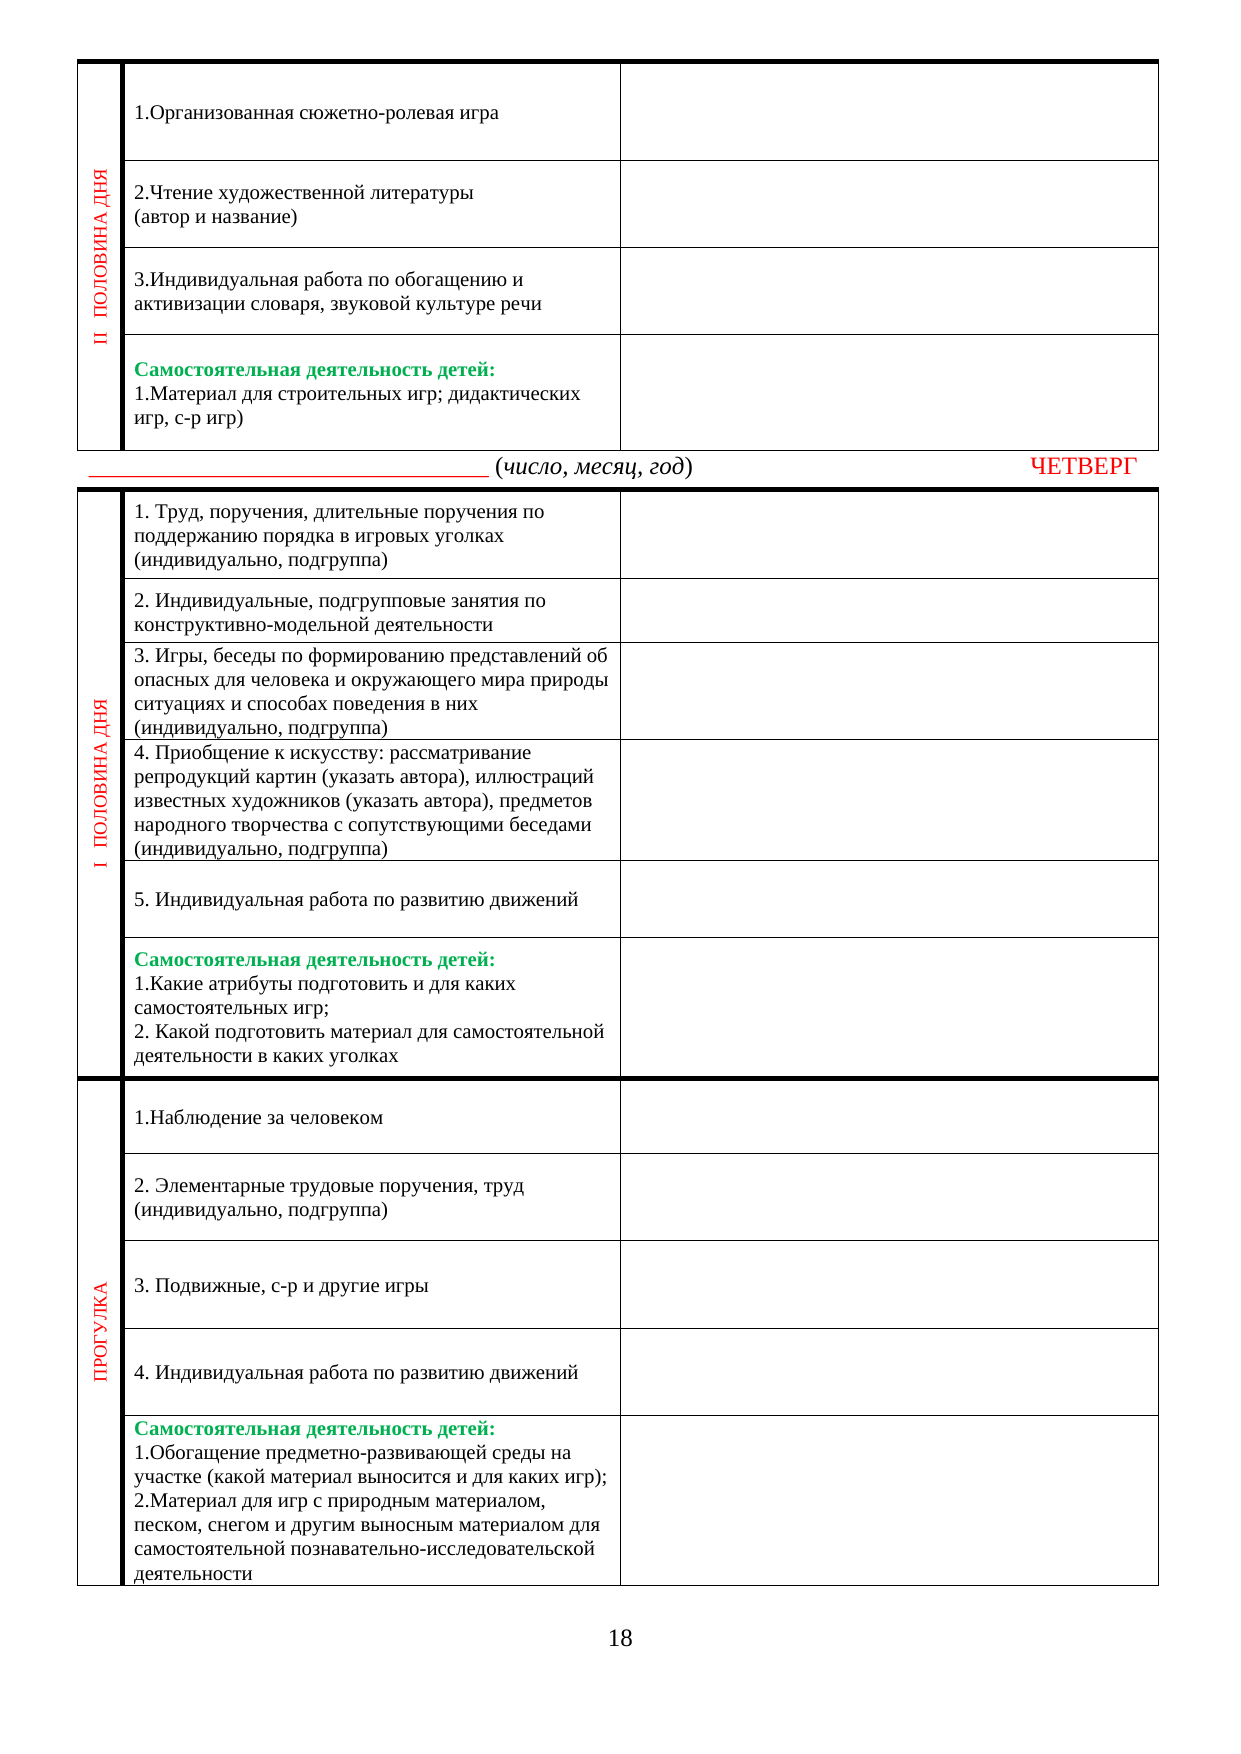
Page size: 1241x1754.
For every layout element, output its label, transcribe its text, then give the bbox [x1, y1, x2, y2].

table_cell [621, 1241, 1158, 1328]
table_cell II ПОЛОВИНА ДНЯ [78, 64, 120, 450]
table_cell 2.Чтение художественной литературы (автор и название) [125, 161, 620, 247]
table_cell [621, 1329, 1158, 1415]
table_cell [621, 1154, 1158, 1240]
table_cell [621, 740, 1158, 860]
table_cell [621, 64, 1158, 159]
table_cell [621, 579, 1158, 642]
table_cell [621, 248, 1158, 334]
table_cell 5. Индивидуальная работа по развитию движений [125, 861, 620, 937]
table_cell [621, 643, 1158, 739]
table_cell 2. Элементарные трудовые поручения, труд (индивидуально, подгруппа) [125, 1154, 620, 1240]
table_cell 1.Наблюдение за человеком [125, 1081, 620, 1153]
table_cell ПРОГУЛКА [78, 1081, 120, 1584]
table_header [621, 492, 1158, 578]
table_header I ПОЛОВИНА ДНЯ [78, 492, 120, 1076]
table_cell 3.Индивидуальная работа по обогащению и активизации словаря, звуковой культуре речи [125, 248, 620, 334]
table_cell 4. Приобщение к искусству: рассматривание репродукций картин (указать автора), иллюстраций известных художников (указать автора), предметов народного творчества с сопутствующими беседами (индивидуально, подгруппа) [125, 740, 620, 860]
table_header 1. Труд, поручения, длительные поручения по поддержанию порядка в игровых уголках (индивидуально, подгруппа) [125, 492, 620, 578]
table_cell [621, 335, 1158, 450]
table_cell [621, 861, 1158, 937]
table_cell Самостоятельная деятельность детей: 1.Обогащение предметно-развивающей среды на участке (какой материал выносится и для каких игр); 2.Материал для игр с природным материалом, песком, снегом и другим выносным материалом для самостоятельной познавательно-исследовательской деятельности [125, 1416, 620, 1584]
table_cell Самостоятельная деятельность детей: 1.Материал для строительных игр; дидактических игр, с-р игр) [125, 335, 620, 450]
table_cell 4. Индивидуальная работа по развитию движений [125, 1329, 620, 1415]
table_cell 3. Игры, беседы по формированию представлений об опасных для человека и окружающего мира природы ситуациях и способах поведения в них (индивидуально, подгруппа) [125, 643, 620, 739]
table_cell [621, 161, 1158, 247]
table_cell Самостоятельная деятельность детей: 1.Какие атрибуты подготовить и для каких самостоятельных игр; 2. Какой подготовить материал для самостоятельной деятельности в каких уголках [125, 938, 620, 1076]
table_cell 3. Подвижные, с-р и другие игры [125, 1241, 620, 1328]
table_cell [621, 1416, 1158, 1584]
table_cell 2. Индивидуальные, подгрупповые занятия по конструктивно-модельной деятельности [125, 579, 620, 642]
text ________________________________ (число, месяц, год) ЧЕТВЕРГ [89, 451, 1152, 480]
table_cell [621, 1081, 1158, 1153]
table_cell 1.Организованная сюжетно-ролевая игра [125, 64, 620, 159]
table_cell [621, 938, 1158, 1076]
